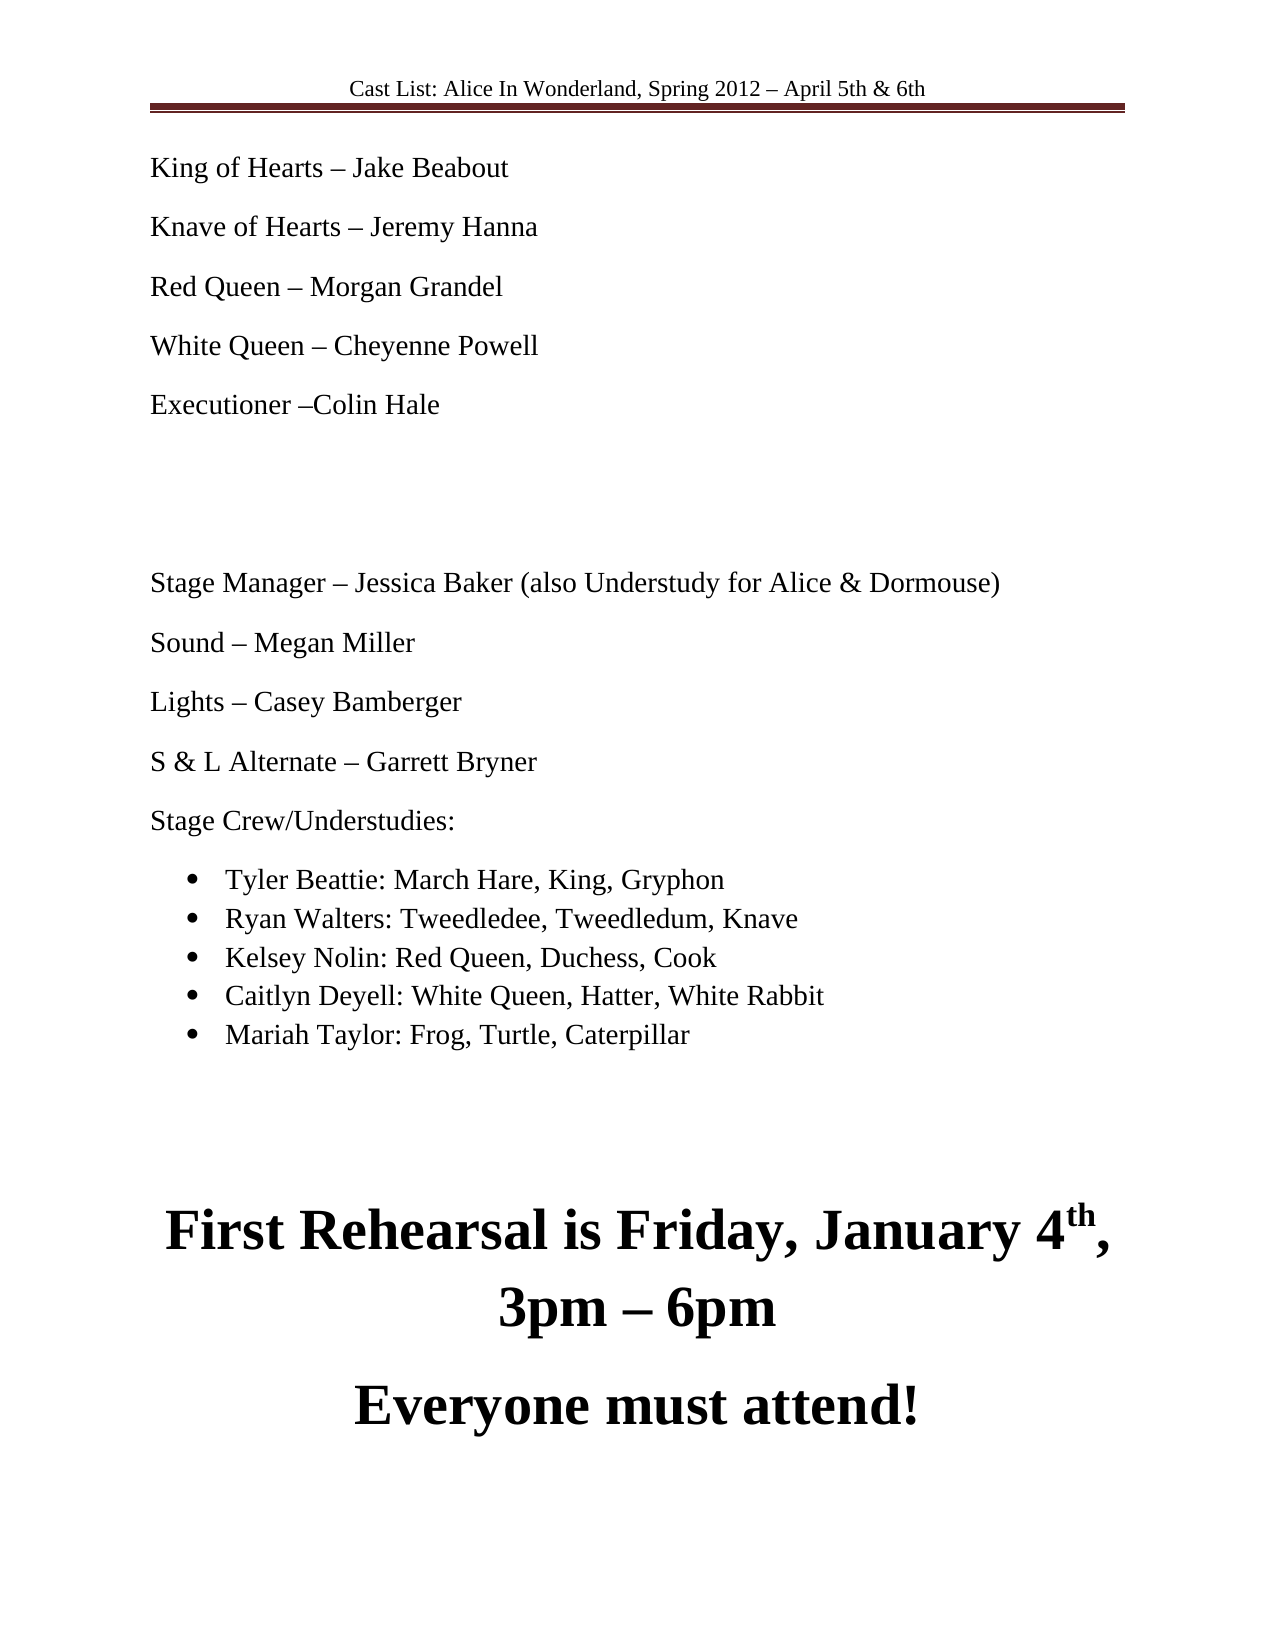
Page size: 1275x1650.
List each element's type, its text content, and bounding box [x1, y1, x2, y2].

text Lights – Casey Bamberger [150, 684, 1125, 718]
text King of Hearts – Jake Beabout [150, 150, 1125, 183]
text Stage Crew/Understudies: [150, 803, 1125, 837]
list Mariah Taylor: Frog, Turtle, Caterpillar [187, 1017, 1125, 1051]
text Executioner –Colin Hale [150, 387, 1125, 421]
text Red Queen – Morgan Grandel [150, 269, 1125, 302]
list Tyler Beattie: March Hare, King, Gryphon [187, 862, 1125, 896]
text Knave of Hearts – Jeremy Hanna [150, 209, 1125, 243]
list Caitlyn Deyell: White Queen, Hatter, White Rabbit [187, 978, 1125, 1012]
list Kelsey Nolin: Red Queen, Duchess, Cook [187, 940, 1125, 973]
text S & L Alternate – Garrett Bryner [150, 744, 1125, 777]
text Stage Manager – Jessica Baker (also Understudy for Alice & Dormouse) [150, 566, 1125, 599]
text First Rehearsal is Friday, January 4th, 3pm – 6pm [150, 1195, 1125, 1339]
text White Queen – Cheyenne Powell [150, 328, 1125, 362]
text Everyone must attend! [150, 1370, 1125, 1437]
list Ryan Walters: Tweedledee, Tweedledum, Knave [187, 901, 1125, 935]
text Sound – Megan Miller [150, 625, 1125, 658]
